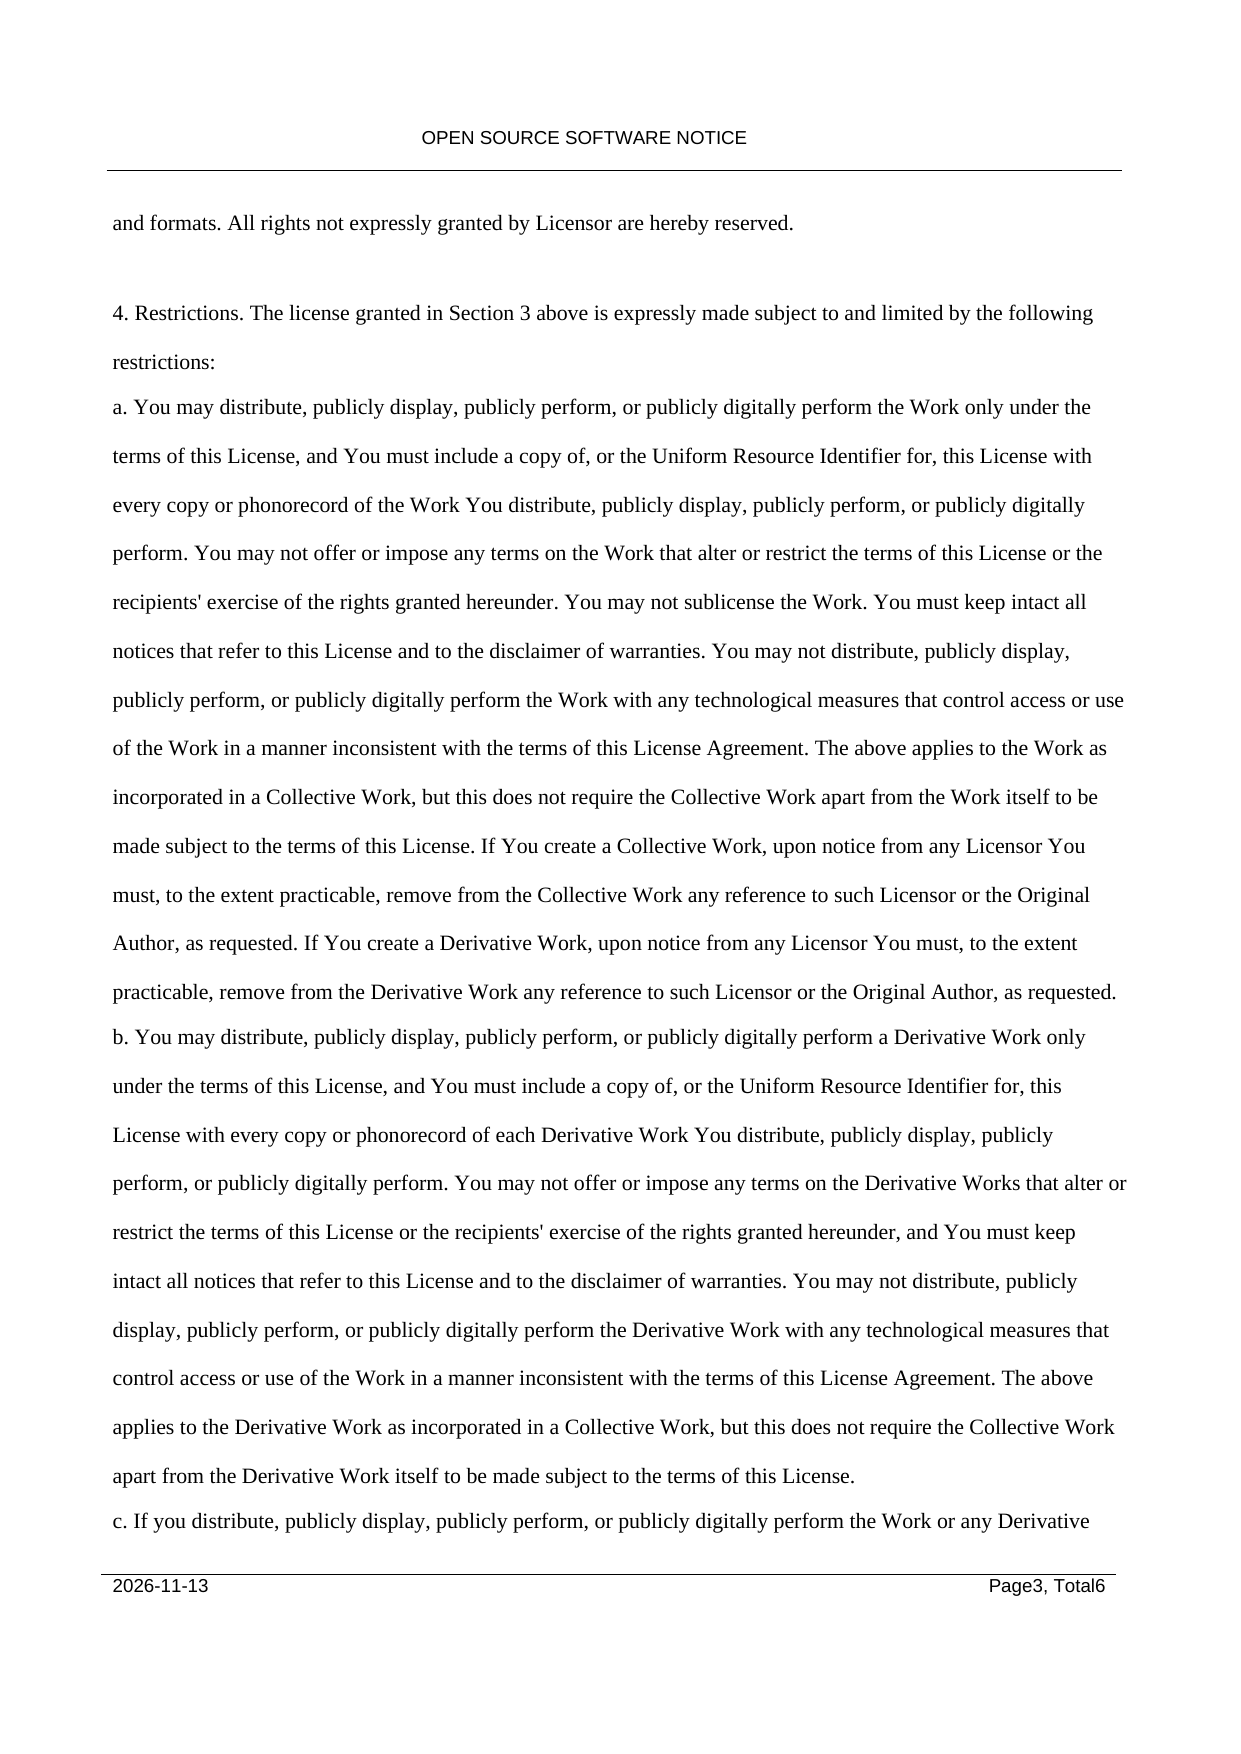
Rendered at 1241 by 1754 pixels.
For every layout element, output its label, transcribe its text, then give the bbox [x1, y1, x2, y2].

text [112, 206, 1128, 239]
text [112, 1504, 1128, 1537]
text a. You may distribute, publicly display, publicly perform, or publicly digitally perform the Work only under the terms of this License, and You must include a copy of, or the Uniform Resource Identifier for, this License with every copy or phonorecord of the Work You distribute, publicly display, publicly perform, or publicly digitally perform. You may not offer or impose any terms on the Work that alter or restrict the terms of this License or the recipients' exercise of the rights granted hereunder. You may not sublicense the Work. You must keep intact all notices that refer to this License and to the disclaimer of warranties. You may not distribute, publicly display, publicly perform, or publicly digitally perform the Work with any technological measures that control access or use of the Work in a manner inconsistent with the terms of this License Agreement. The above applies to the Work as incorporated in a Collective Work, but this does not require the Collective Work apart from the Work itself to be made subject to the terms of this License. If You create a Collective Work, upon notice from any Licensor You must, to the extent practicable, remove from the Collective Work any reference to such Licensor or the Original Author, as requested. If You create a Derivative Work, upon notice from any Licensor You must, to the extent practicable, remove from the Derivative Work any reference to such Licensor or the Original Author, as requested. [112, 390, 1128, 1008]
text 4. Restrictions. The license granted in Section 3 above is expressly made subject to and limited by the following restrictions: [112, 297, 1128, 378]
text b. You may distribute, publicly display, publicly perform, or publicly digitally perform a Derivative Work only under the terms of this License, and You must include a copy of, or the Uniform Resource Identifier for, this License with every copy or phonorecord of each Derivative Work You distribute, publicly display, publicly perform, or publicly digitally perform. You may not offer or impose any terms on the Derivative Works that alter or restrict the terms of this License or the recipients' exercise of the rights granted hereunder, and You must keep intact all notices that refer to this License and to the disclaimer of warranties. You may not distribute, publicly display, publicly perform, or publicly digitally perform the Derivative Work with any technological measures that control access or use of the Work in a manner inconsistent with the terms of this License Agreement. The above applies to the Derivative Work as incorporated in a Collective Work, but this does not require the Collective Work apart from the Derivative Work itself to be made subject to the terms of this License. [112, 1021, 1128, 1492]
